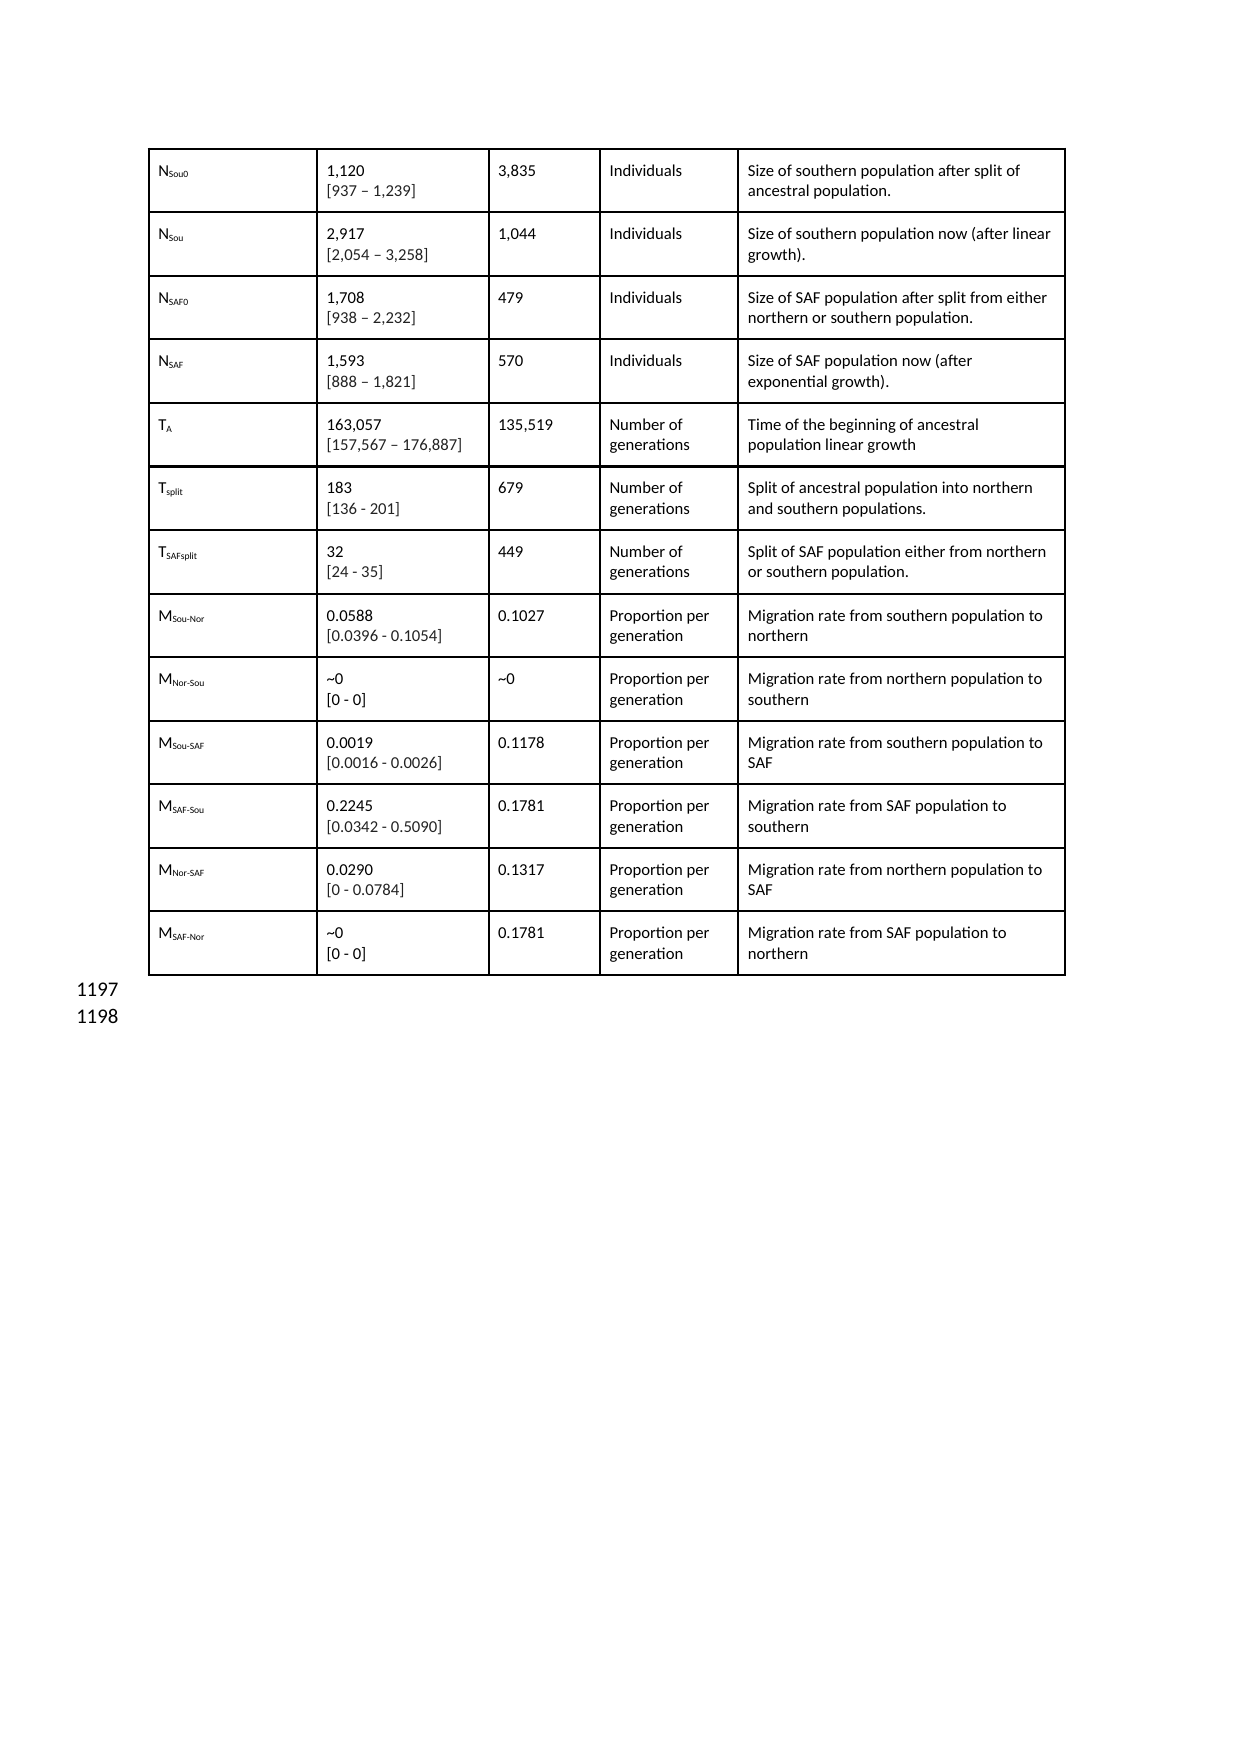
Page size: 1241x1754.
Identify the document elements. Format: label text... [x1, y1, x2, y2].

table_cell ~0 [0 - 0] [318, 912, 488, 974]
table_cell Individuals [601, 340, 737, 402]
table_cell Migration rate from northern population to SAF [739, 849, 1064, 910]
table_cell NSou0 [150, 150, 316, 211]
table_cell Individuals [601, 213, 737, 275]
table_cell MSAF-Sou [150, 785, 316, 847]
table_cell 3,835 [490, 150, 599, 211]
table_cell Number of generations [601, 531, 737, 592]
table_cell Proportion per generation [601, 722, 737, 783]
table_cell Migration rate from SAF population to southern [739, 785, 1064, 847]
table_cell NSAF [150, 340, 316, 402]
table_cell MNor-SAF [150, 849, 316, 910]
table_cell 183 [136 - 201] [318, 468, 488, 529]
table_cell 449 [490, 531, 599, 592]
table_cell Tsplit [150, 468, 316, 529]
table_cell NSou [150, 213, 316, 275]
table_cell 479 [490, 277, 599, 338]
table_cell Proportion per generation [601, 658, 737, 719]
table_cell MSAF-Nor [150, 912, 316, 974]
table_cell 0.1781 [490, 785, 599, 847]
table_cell Individuals [601, 277, 737, 338]
table_cell MSou-SAF [150, 722, 316, 783]
table_cell ~0 [0 - 0] [318, 658, 488, 719]
table_cell 0.1781 [490, 912, 599, 974]
table_cell 0.1027 [490, 595, 599, 656]
table_cell Size of SAF population after split from either northern or southern population. [739, 277, 1064, 338]
table_cell 1,120 [937 – 1,239] [318, 150, 488, 211]
table_cell 2,917 [2,054 – 3,258] [318, 213, 488, 275]
table_cell Proportion per generation [601, 595, 737, 656]
table_cell 679 [490, 468, 599, 529]
table_cell 1,708 [938 – 2,232] [318, 277, 488, 338]
table_cell Size of SAF population now (after exponential growth). [739, 340, 1064, 402]
table_cell Size of southern population after split of ancestral population. [739, 150, 1064, 211]
table_cell 32 [24 - 35] [318, 531, 488, 592]
table_cell 135,519 [490, 404, 599, 465]
table_cell 0.0290 [0 - 0.0784] [318, 849, 488, 910]
table_cell Migration rate from southern population to northern [739, 595, 1064, 656]
table_cell ~0 [490, 658, 599, 719]
table_cell 0.1178 [490, 722, 599, 783]
table_cell Migration rate from northern population to southern [739, 658, 1064, 719]
table_cell Proportion per generation [601, 912, 737, 974]
table_cell Proportion per generation [601, 785, 737, 847]
table_cell MSou-Nor [150, 595, 316, 656]
table_cell TSAFsplit [150, 531, 316, 592]
table_cell 0.0019 [0.0016 - 0.0026] [318, 722, 488, 783]
table_cell Individuals [601, 150, 737, 211]
table_cell 1,044 [490, 213, 599, 275]
table_cell 0.1317 [490, 849, 599, 910]
table_cell Size of southern population now (after linear growth). [739, 213, 1064, 275]
table_cell 0.0588 [0.0396 - 0.1054] [318, 595, 488, 656]
table_cell Migration rate from SAF population to northern [739, 912, 1064, 974]
table_cell Split of ancestral population into northern and southern populations. [739, 468, 1064, 529]
table_cell Proportion per generation [601, 849, 737, 910]
table_cell NSAF0 [150, 277, 316, 338]
table_cell 1,593 [888 – 1,821] [318, 340, 488, 402]
table_cell 163,057 [157,567 – 176,887] [318, 404, 488, 465]
table_cell 570 [490, 340, 599, 402]
table_cell MNor-Sou [150, 658, 316, 719]
table_cell TA [150, 404, 316, 465]
table_cell Split of SAF population either from northern or southern population. [739, 531, 1064, 592]
table_cell Migration rate from southern population to SAF [739, 722, 1064, 783]
table_cell 0.2245 [0.0342 - 0.5090] [318, 785, 488, 847]
table_cell Number of generations [601, 404, 737, 465]
table_cell Number of generations [601, 468, 737, 529]
table_cell Time of the beginning of ancestral population linear growth [739, 404, 1064, 465]
